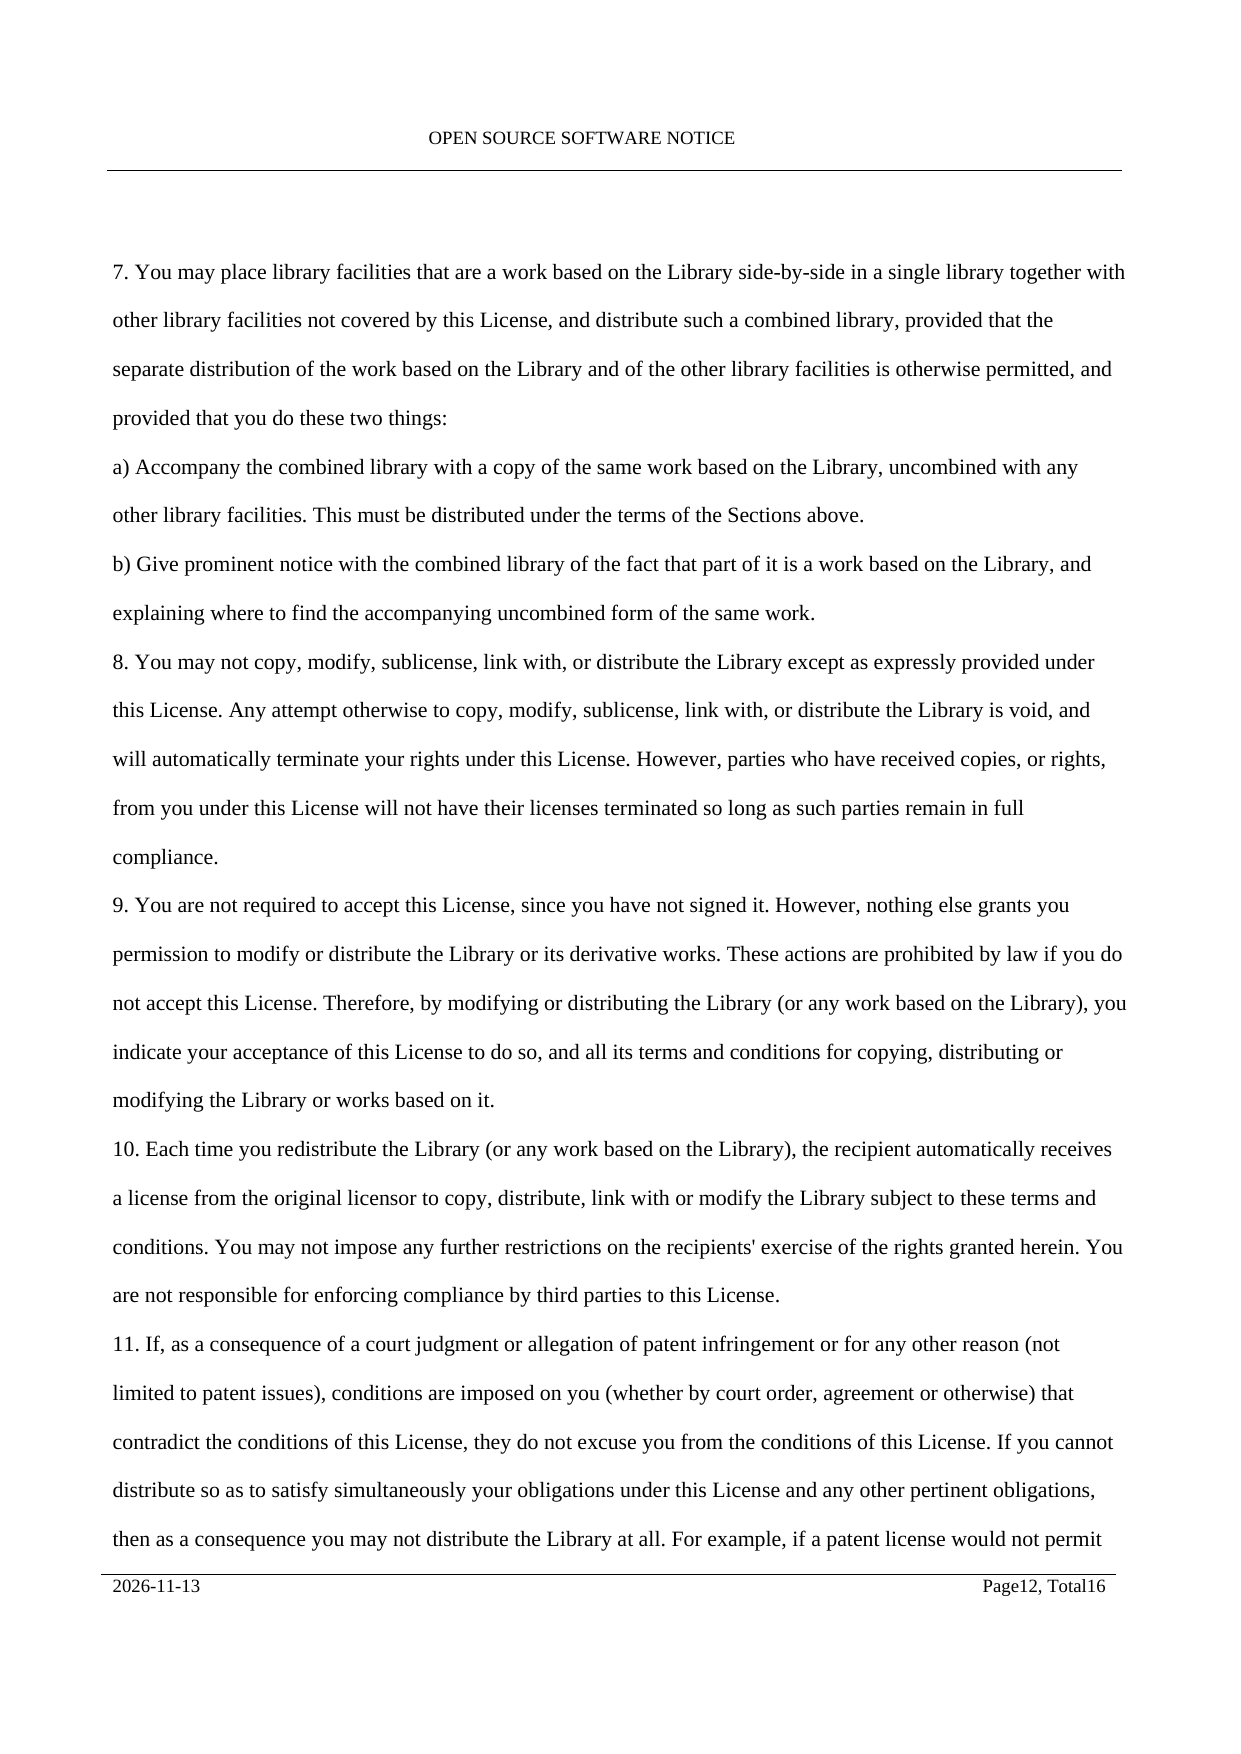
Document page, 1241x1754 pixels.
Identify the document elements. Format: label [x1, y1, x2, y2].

text [112, 206, 1128, 1555]
